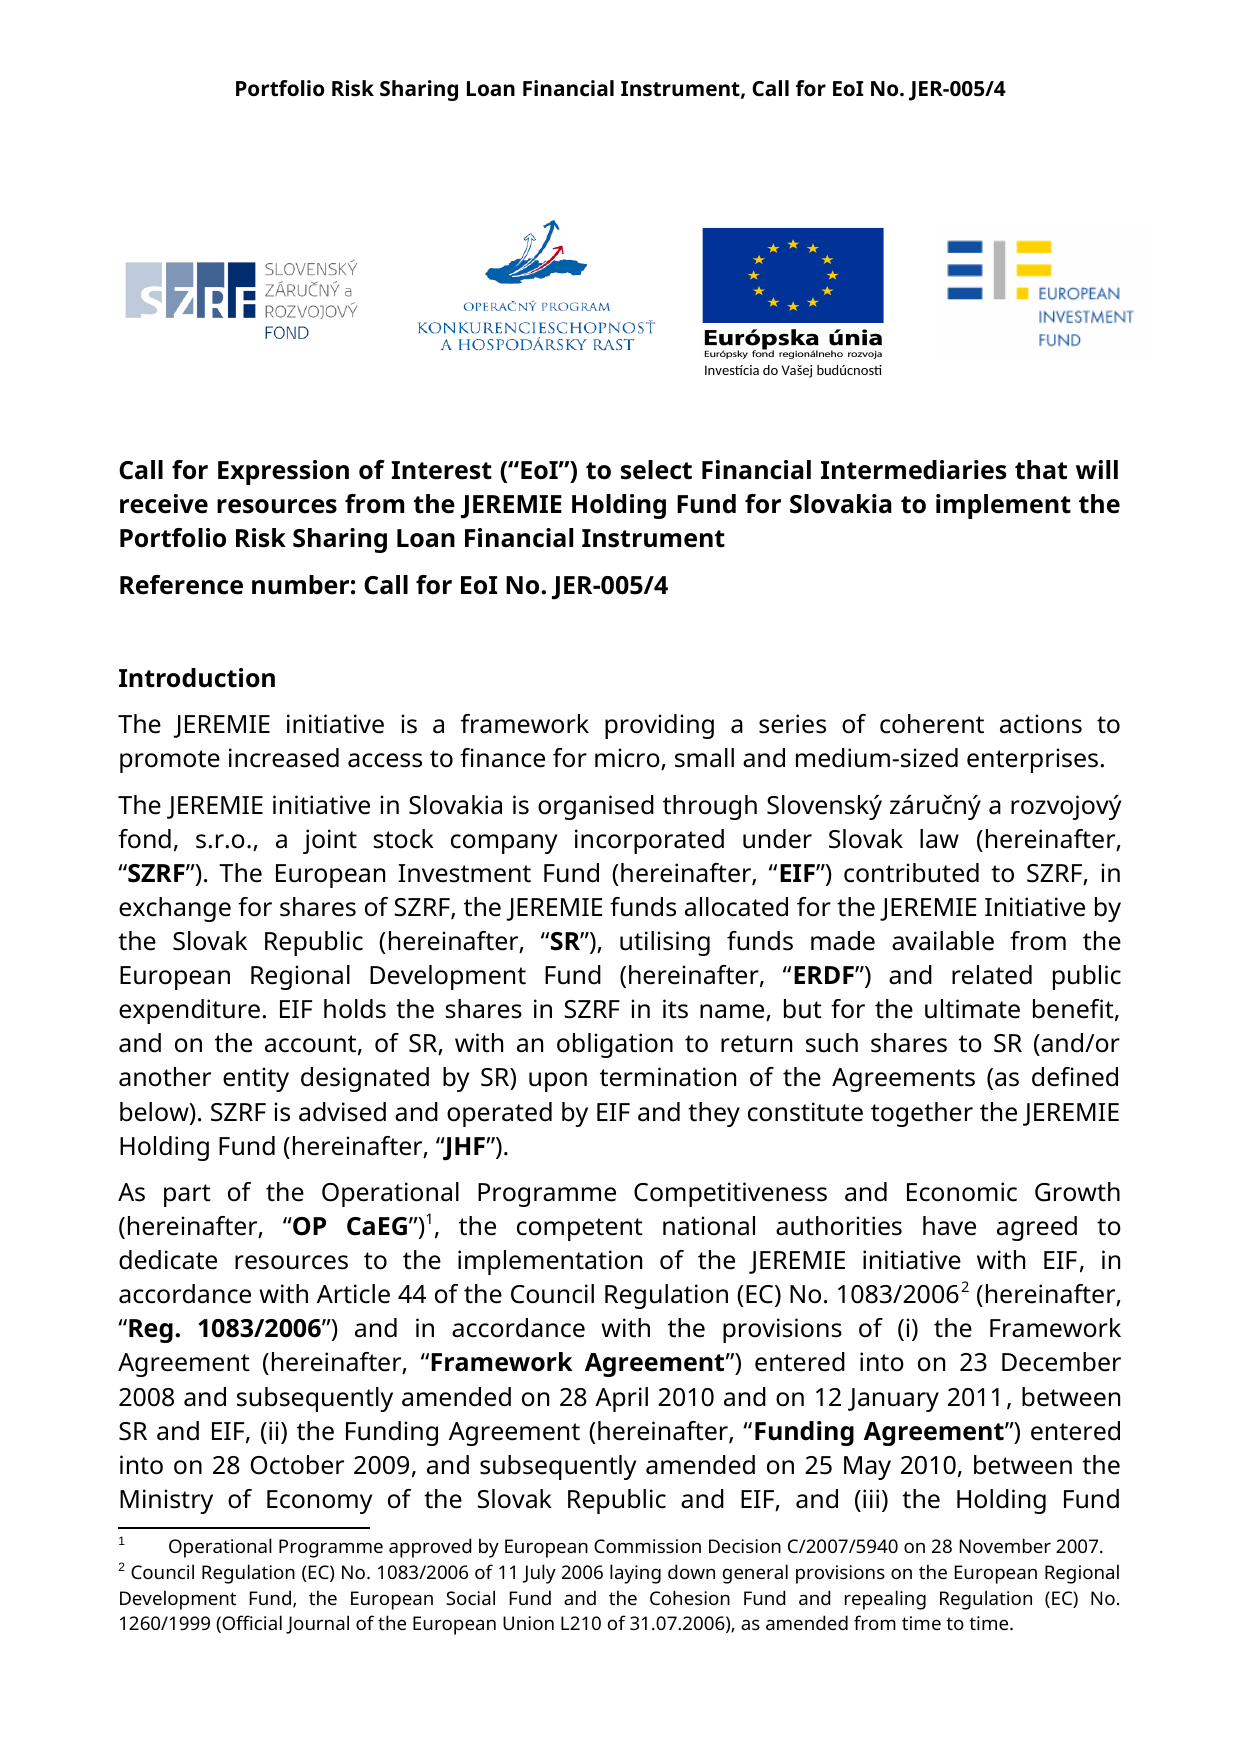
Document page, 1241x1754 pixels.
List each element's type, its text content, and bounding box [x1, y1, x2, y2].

text The JEREMIE initiative in Slovakia is organised through Slovenský záručný a rozvojový fond, s.r.o., a joint stock company incorporated under Slovak law (hereinafter, “SZRF”). The European Investment Fund (hereinafter, “EIF”) contributed to SZRF, in exchange for shares of SZRF, the JEREMIE funds allocated for the JEREMIE Initiative by the Slovak Republic (hereinafter, “SR”), utilising funds made available from the European Regional Development Fund (hereinafter, “ERDF”) and related public expenditure. EIF holds the shares in SZRF in its name, but for the ultimate benefit, and on the account, of SR, with an obligation to return such shares to SR (and/or another entity designated by SR) upon termination of the Agreements (as defined below). SZRF is advised and operated by EIF and they constitute together the JEREMIE Holding Fund (hereinafter, “JHF”). [118, 788, 1122, 1162]
text Reference number: Call for EoI No. JER-005/4 [118, 567, 1122, 601]
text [118, 1175, 1122, 1515]
table_header [924, 178, 1133, 393]
picture [935, 223, 1154, 362]
text Call for Expression of Interest (“EoI”) to select Financial Intermediaries that will receive resources from the JEREMIE Holding Fund for Slovakia to implement the Portfolio Risk Sharing Loan Financial Instrument [118, 453, 1122, 555]
picture [699, 225, 887, 362]
table_header [362, 178, 662, 393]
text The JEREMIE initiative is a framework providing a series of coherent actions to promote increased access to finance for micro, small and medium-sized enterprises. [118, 707, 1122, 775]
subtitle Introduction [118, 660, 1122, 694]
table_header [107, 178, 362, 393]
picture [118, 256, 363, 345]
table_header Investícia do Vašej budúcnosti [662, 178, 924, 393]
